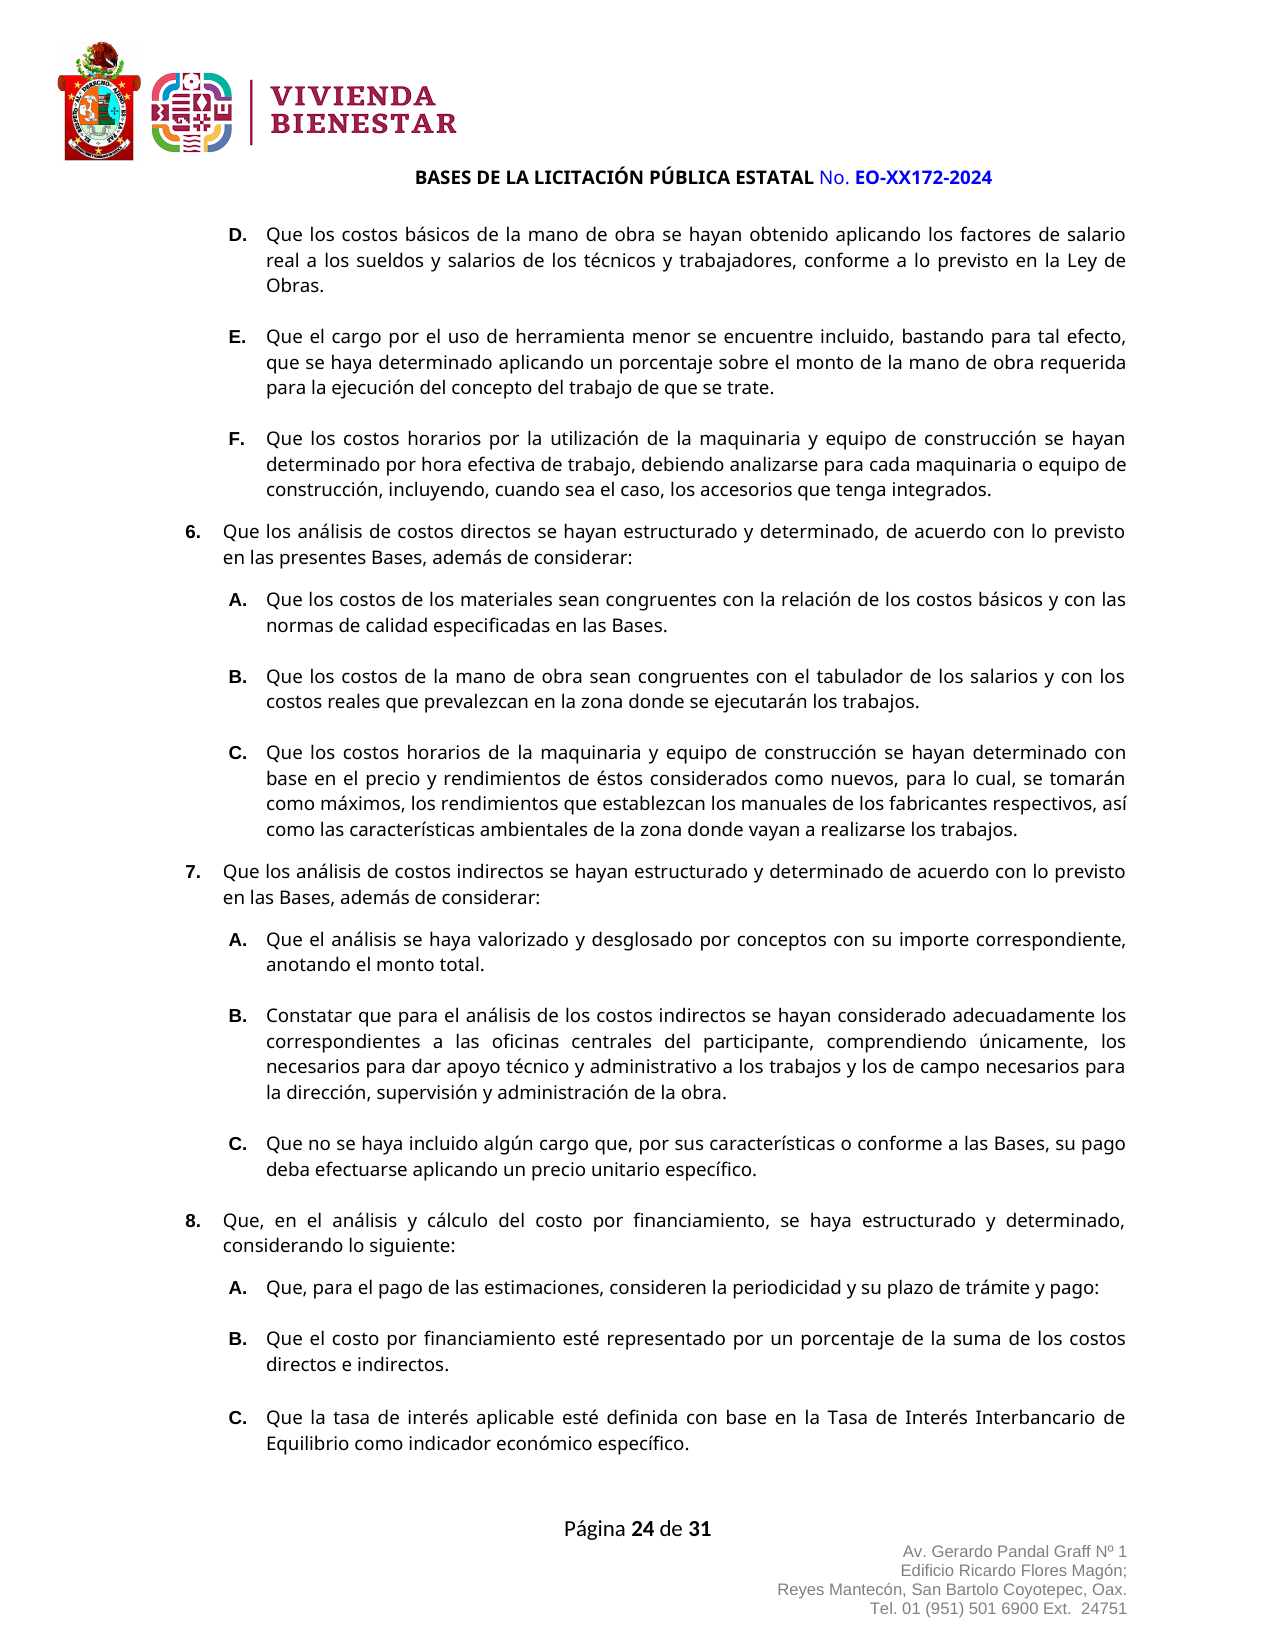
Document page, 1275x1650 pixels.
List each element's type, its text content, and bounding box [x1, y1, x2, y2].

list Que los análisis de costos directos se hayan estructurado y determinado, de acuerdo con lo previsto en las presentes Bases, además de considerar: [185, 519, 1127, 570]
list Que los costos básicos de la mano de obra se hayan obtenido aplicando los factores de salario real a los sueldos y salarios de los técnicos y trabajadores, conforme a lo previsto en la Ley de Obras. [228, 221, 1127, 298]
list Que los costos de los materiales sean congruentes con la relación de los costos básicos y con las normas de calidad especificadas en las Bases. [228, 587, 1127, 638]
list Constatar que para el análisis de los costos indirectos se hayan considerado adecuadamente los correspondientes a las oficinas centrales del participante, comprendiendo únicamente, los necesarios para dar apoyo técnico y administrativo a los trabajos y los de campo necesarios para la dirección, supervisión y administración de la obra. [228, 1003, 1127, 1105]
list Que los costos de la mano de obra sean congruentes con el tabulador de los salarios y con los costos reales que prevalezcan en la zona donde se ejecutarán los trabajos. [228, 663, 1127, 714]
list Que no se haya incluido algún cargo que, por sus características o conforme a las Bases, su pago deba efectuarse aplicando un precio unitario específico. [228, 1130, 1127, 1181]
list Que los costos horarios por la utilización de la maquinaria y equipo de construcción se hayan determinado por hora efectiva de trabajo, debiendo analizarse para cada maquinaria o equipo de construcción, incluyendo, cuando sea el caso, los accesorios que tenga integrados. [228, 426, 1127, 502]
list Que, para el pago de las estimaciones, consideren la periodicidad y su plazo de trámite y pago: [228, 1274, 1127, 1300]
list Que la tasa de interés aplicable esté definida con base en la Tasa de Interés Interbancario de Equilibrio como indicador económico específico. [228, 1405, 1127, 1456]
list Que el cargo por el uso de herramienta menor se encuentre incluido, bastando para tal efecto, que se haya determinado aplicando un porcentaje sobre el monto de la mano de obra requerida para la ejecución del concepto del trabajo de que se trate. [228, 323, 1127, 400]
picture [147, 64, 473, 161]
picture [55, 41, 143, 163]
list Que los análisis de costos indirectos se hayan estructurado y determinado de acuerdo con lo previsto en las Bases, además de considerar: [185, 858, 1127, 909]
list Que el análisis se haya valorizado y desglosado por conceptos con su importe correspondiente, anotando el monto total. [228, 926, 1127, 977]
list Que los costos horarios de la maquinaria y equipo de construcción se hayan determinado con base en el precio y rendimientos de éstos considerados como nuevos, para lo cual, se tomarán como máximos, los rendimientos que establezcan los manuales de los fabricantes respectivos, así como las características ambientales de la zona donde vayan a realizarse los trabajos. [228, 740, 1127, 842]
list Que, en el análisis y cálculo del costo por financiamiento, se haya estructurado y determinado, considerando lo siguiente: [185, 1207, 1127, 1258]
list Que el costo por financiamiento esté representado por un porcentaje de la suma de los costos directos e indirectos. [228, 1326, 1127, 1377]
